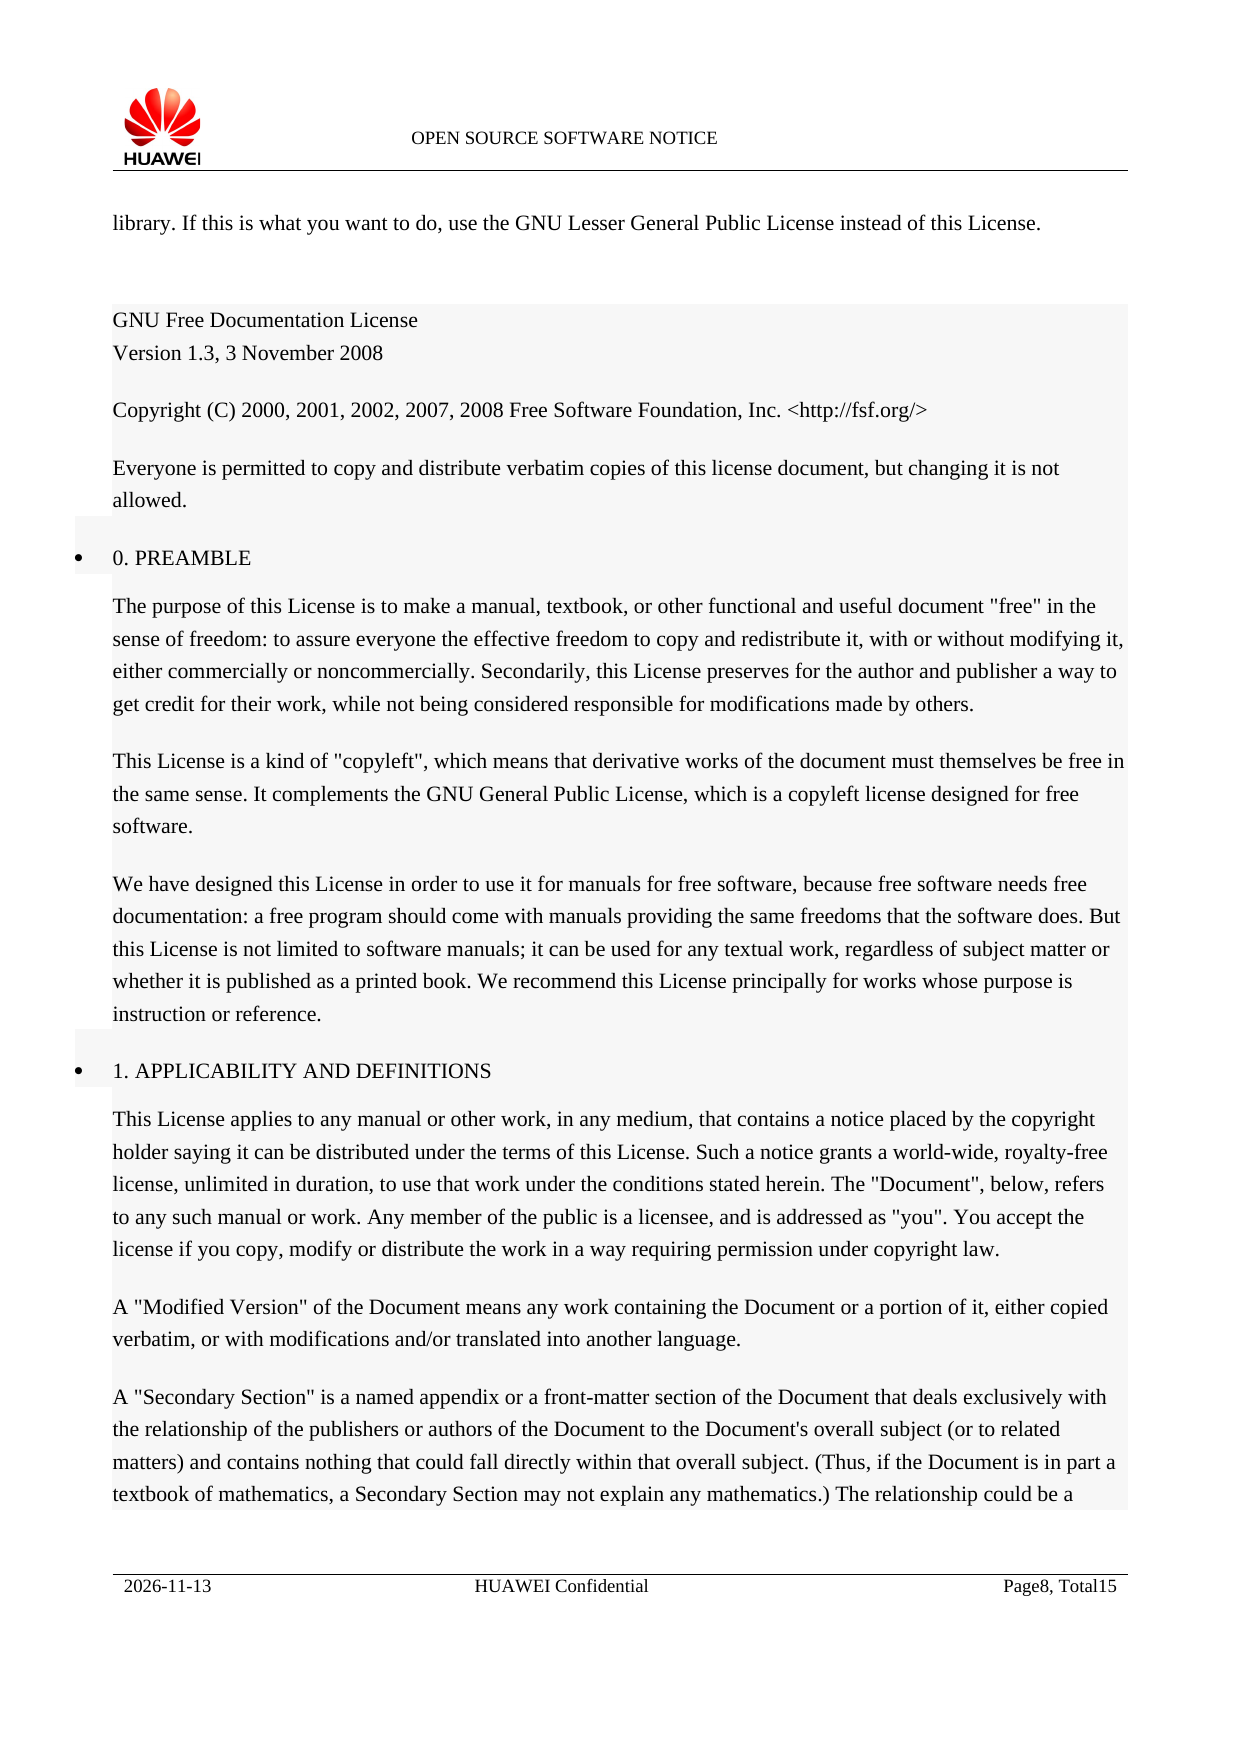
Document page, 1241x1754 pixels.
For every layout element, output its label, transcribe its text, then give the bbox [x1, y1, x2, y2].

text A "Modified Version" of the Document means any work containing the Document or a portion of it, either copied verbatim, or with modifications and/or translated into another language. [112, 1290, 1128, 1355]
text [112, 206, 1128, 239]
text Copyright (C) 2000, 2001, 2002, 2007, 2008 Free Software Foundation, Inc. <http://fsf.org/> [112, 394, 1128, 426]
text The purpose of this License is to make a manual, textbook, or other functional and useful document "free" in the sense of freedom: to assure everyone the effective freedom to copy and redistribute it, with or without modifying it, either commercially or noncommercially. Secondarily, this License preserves for the author and publisher a way to get credit for their work, while not being considered responsible for modifications made by others. [112, 589, 1128, 719]
list 1. APPLICABILITY AND DEFINITIONS [75, 1054, 1128, 1087]
text GNU Free Documentation License Version 1.3, 3 November 2008 [112, 304, 1128, 369]
text Everyone is permitted to copy and distribute verbatim copies of this license document, but changing it is not allowed. [112, 451, 1128, 516]
text This License is a kind of "copyleft", which means that derivative works of the document must themselves be free in the same sense. It complements the GNU General Public License, which is a copyleft license designed for free software. [112, 744, 1128, 842]
picture [124, 88, 201, 165]
text We have designed this License in order to use it for manuals for free software, because free software needs free documentation: a free program should come with manuals providing the same freedoms that the software does. But this License is not limited to software manuals; it can be used for any textual work, regardless of subject matter or whether it is published as a printed book. We recommend this License principally for works whose purpose is instruction or reference. [112, 867, 1128, 1029]
list 0. PREAMBLE [75, 541, 1128, 574]
text This License applies to any manual or other work, in any medium, that contains a notice placed by the copyright holder saying it can be distributed under the terms of this License. Such a notice grants a world-wide, royalty-free license, unlimited in duration, to use that work under the conditions stated herein. The "Document", below, refers to any such manual or work. Any member of the public is a licensee, and is addressed as "you". You accept the license if you copy, modify or distribute the work in a way requiring permission under copyright law. [112, 1103, 1128, 1265]
